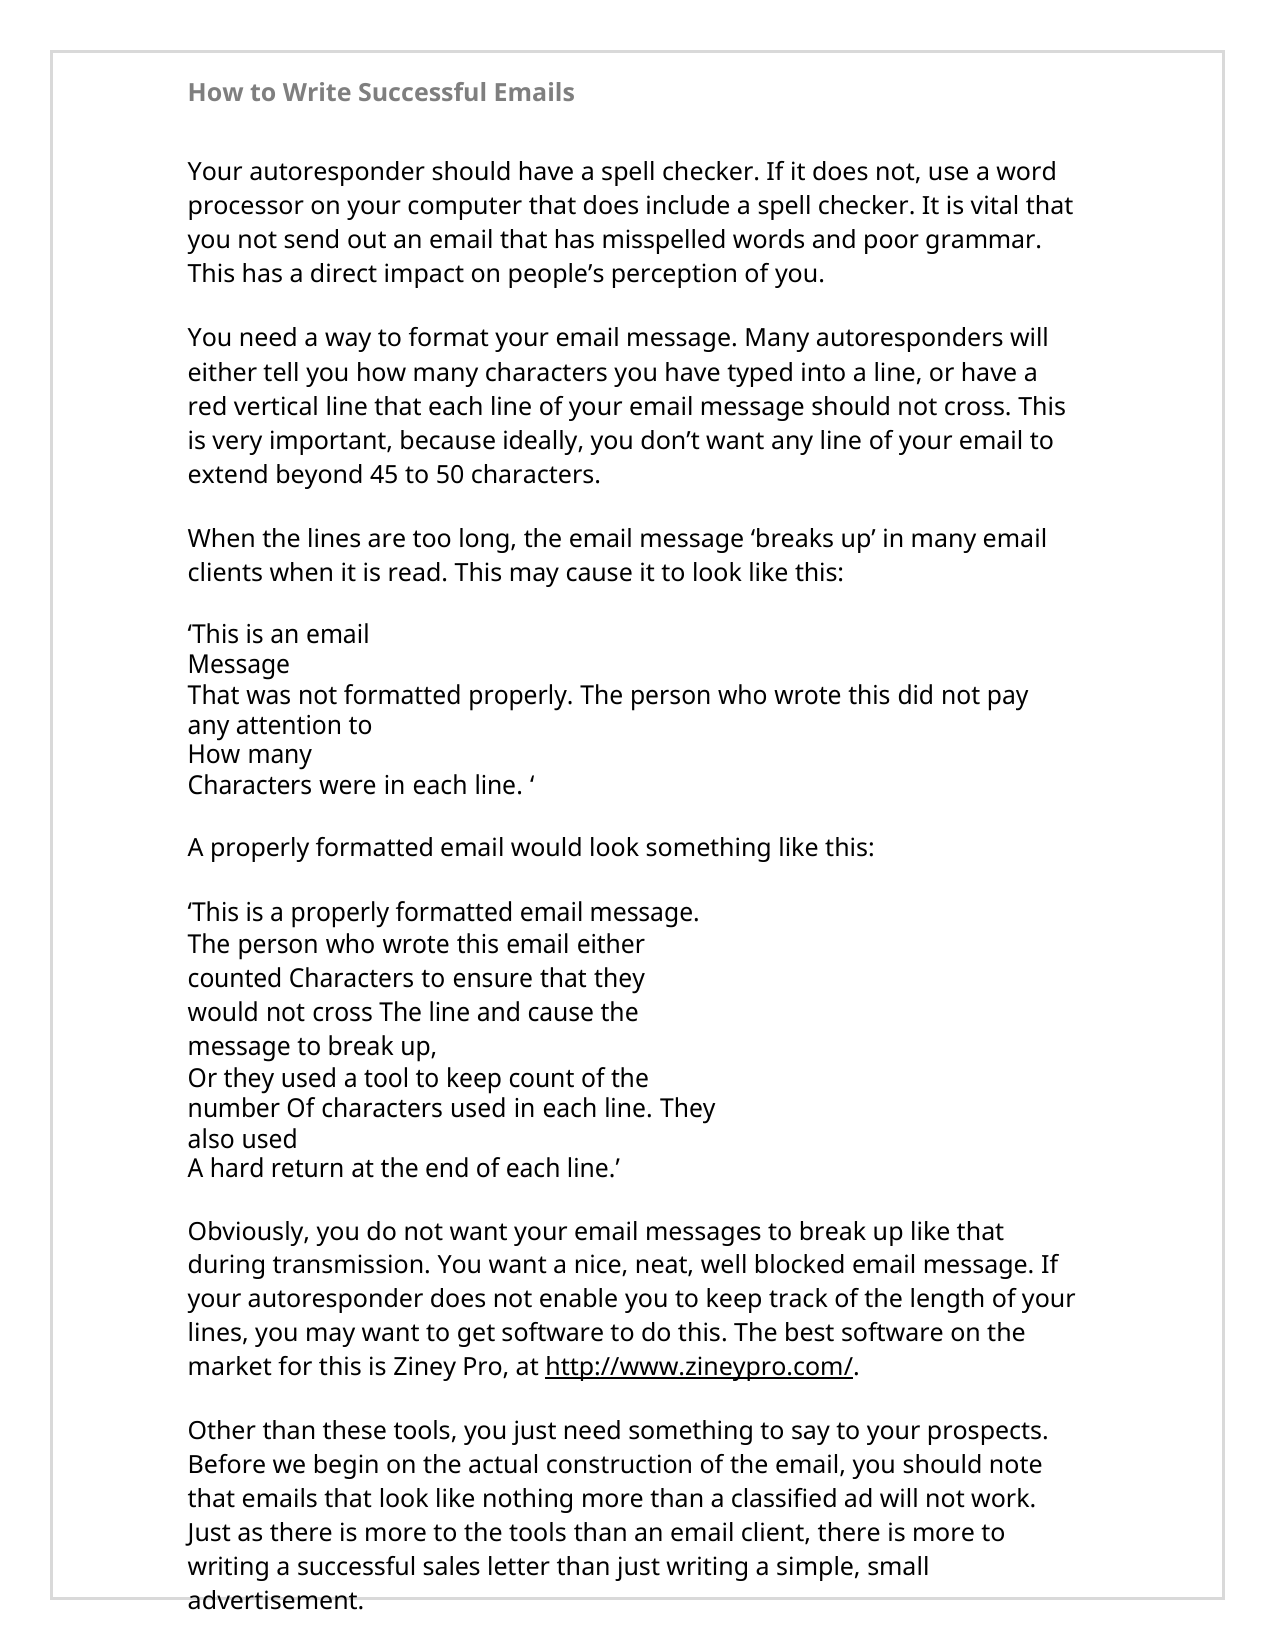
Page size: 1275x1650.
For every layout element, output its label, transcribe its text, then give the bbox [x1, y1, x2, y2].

subtitle How to Write Successful Emails [187, 75, 1079, 109]
text Your autoresponder should have a spell checker. If it does not, use a word processor on your computer that does include a spell checker. It is vital that you not send out an email that has misspelled words and poor grammar. This has a direct impact on people’s perception of you. [187, 154, 1076, 290]
text Other than these tools, you just need something to say to your prospects. Before we begin on the actual construction of the email, you should note that emails that look like nothing more than a classified ad will not work. Just as there is more to the tools than an email client, there is more to writing a successful sales letter than just writing a simple, small advertisement. [187, 1413, 1084, 1617]
text Obviously, you do not want your email messages to break up like that during transmission. You want a nice, neat, well blocked email message. If your autoresponder does not enable you to keep track of the length of your lines, you may want to get software to do this. The best software on the market for this is Ziney Pro, at http://www.zineypro.com/. [187, 1214, 1080, 1382]
text You need a way to format your email message. Many autoresponders will either tell you how many characters you have typed into a line, or have a red vertical line that each line of your email message should not cross. This is very important, because ideally, you don’t want any line of your email to extend beyond 45 to 50 characters. [187, 320, 1078, 490]
text A hard return at the end of each line.’ [187, 1154, 1098, 1184]
text That was not formatted properly. The person who wrote this did not pay any attention to [187, 680, 1037, 740]
text Characters were in each line. ‘ [187, 770, 1098, 800]
text Or they used a tool to keep count of the number Of characters used in each line. They also used [187, 1063, 724, 1154]
text A properly formatted email would look something like this: [187, 830, 1079, 864]
text How many [187, 740, 1098, 770]
subtitle ‘This is a properly formatted email message. The person who wrote this email either counted Characters to ensure that they would not cross The line and cause the message to break up, [187, 894, 717, 1063]
text When the lines are too long, the email message ‘breaks up’ in many email clients when it is read. This may cause it to look like this: [187, 521, 1098, 589]
text ‘This is an email Message [187, 619, 453, 680]
